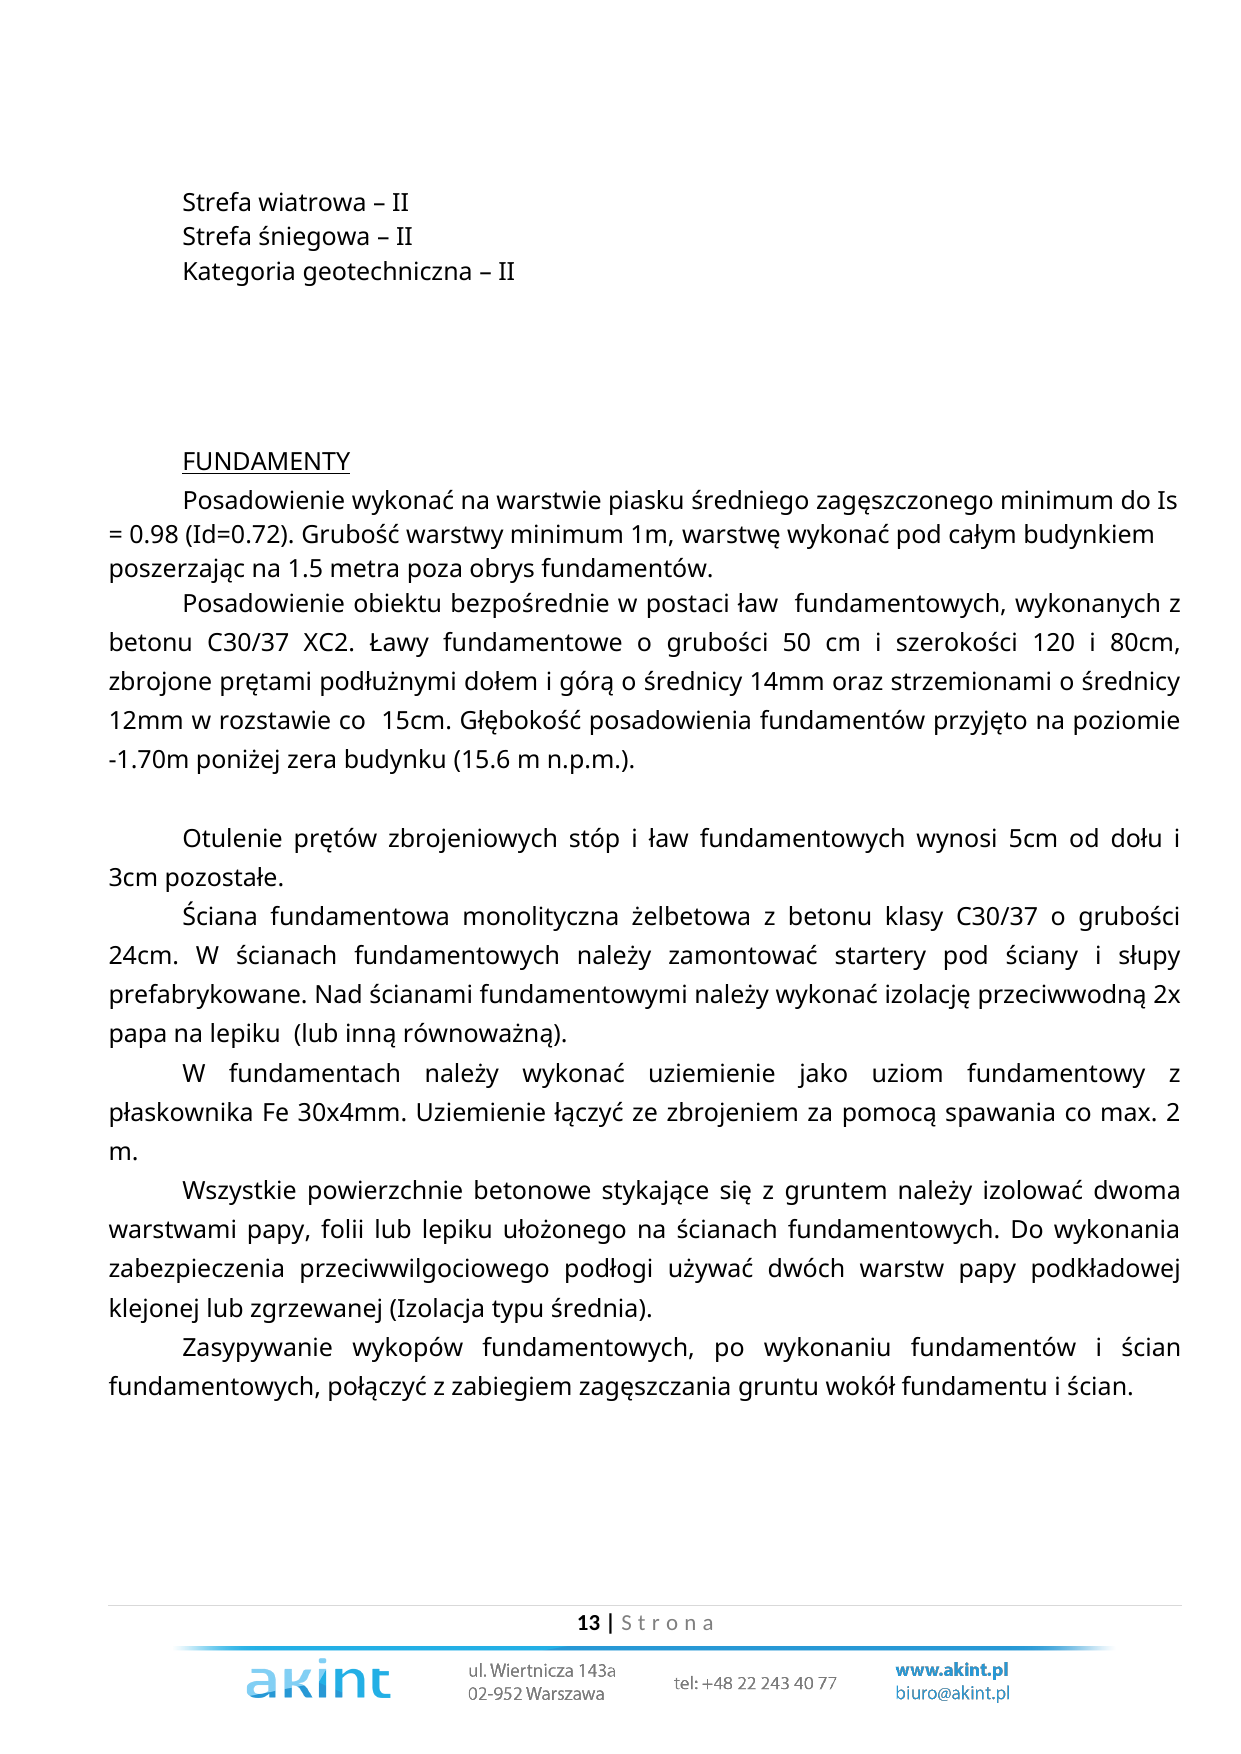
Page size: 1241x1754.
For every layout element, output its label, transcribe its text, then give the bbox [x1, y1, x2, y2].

text Ściana fundamentowa monolityczna żelbetowa z betonu klasy C30/37 o grubości 24cm. W ścianach fundamentowych należy zamontować startery pod ściany i słupy prefabrykowane. Nad ścianami fundamentowymi należy wykonać izolację przeciwwodną 2x papa na lepiku (lub inną równoważną). [108, 898, 1182, 1050]
text Posadowienie obiektu bezpośrednie w postaci ław fundamentowych, wykonanych z betonu C30/37 XC2. Ławy fundamentowe o grubości 50 cm i szerokości 120 i 80cm, zbrojone prętami podłużnymi dołem i górą o średnicy 14mm oraz strzemionami o średnicy 12mm w rozstawie co 15cm. Głębokość posadowienia fundamentów przyjęto na poziomie -1.70m poniżej zera budynku (15.6 m n.p.m.). [108, 585, 1182, 776]
text Zasypywanie wykopów fundamentowych, po wykonaniu fundamentów i ścian fundamentowych, połączyć z zabiegiem zagęszczania gruntu wokół fundamentu i ścian. [108, 1329, 1182, 1403]
text Strefa śniegowa – II [108, 219, 1182, 253]
text FUNDAMENTY [108, 444, 1182, 478]
text Otulenie prętów zbrojeniowych stóp i ław fundamentowych wynosi 5cm od dołu i 3cm pozostałe. [108, 820, 1182, 893]
text Strefa wiatrowa – II [108, 185, 1182, 219]
text Posadowienie wykonać na warstwie piasku średniego zagęszczonego minimum do Is = 0.98 (Id=0.72). Grubość warstwy minimum 1m, warstwę wykonać pod całym budynkiem poszerzając na 1.5 metra poza obrys fundamentów. [108, 483, 1182, 585]
text W fundamentach należy wykonać uziemienie jako uziom fundamentowy z płaskownika Fe 30x4mm. Uziemienie łączyć ze zbrojeniem za pomocą spawania co max. 2 m. [108, 1055, 1182, 1168]
picture [172, 1636, 1118, 1726]
text Kategoria geotechniczna – II [108, 253, 1182, 287]
text Wszystkie powierzchnie betonowe stykające się z gruntem należy izolować dwoma warstwami papy, folii lub lepiku ułożonego na ścianach fundamentowych. Do wykonania zabezpieczenia przeciwwilgociowego podłogi używać dwóch warstw papy podkładowej klejonej lub zgrzewanej (Izolacja typu średnia). [108, 1173, 1182, 1324]
